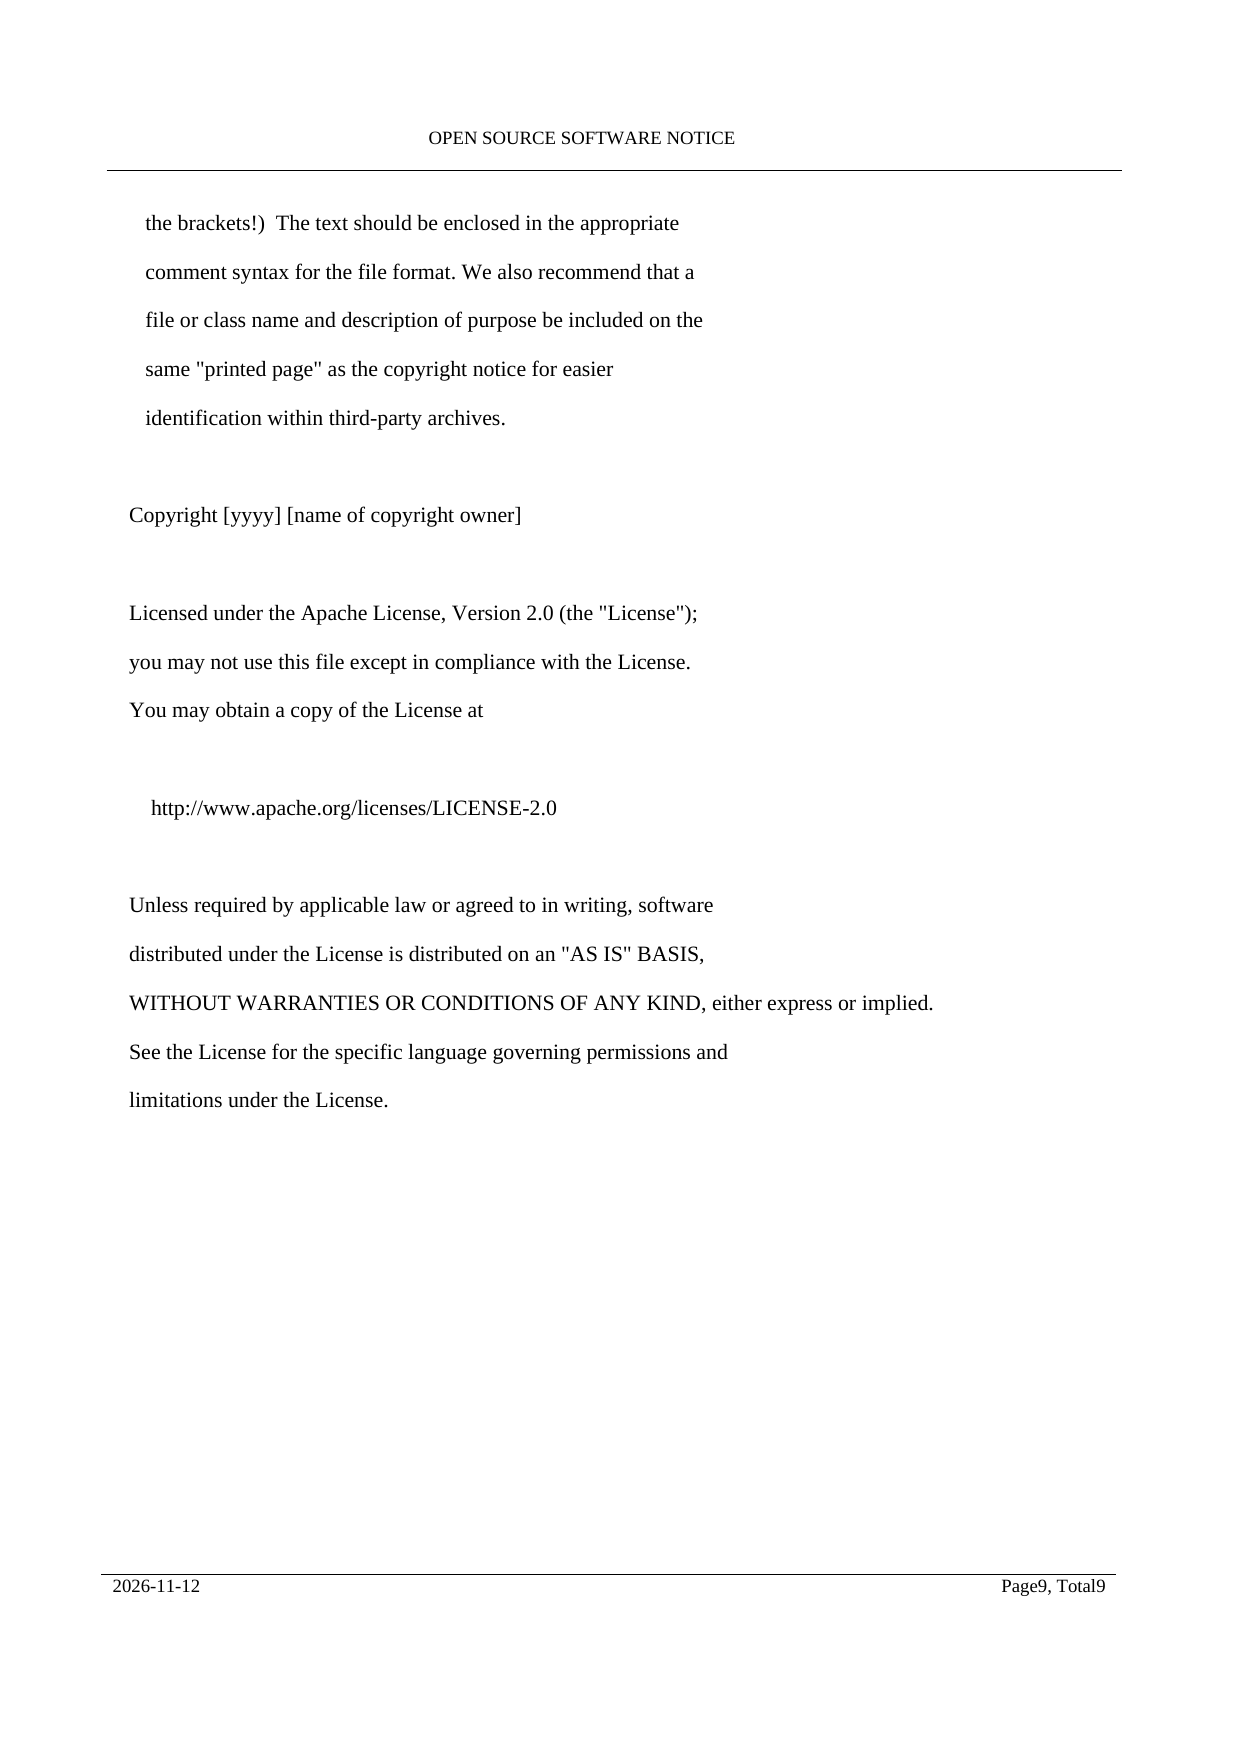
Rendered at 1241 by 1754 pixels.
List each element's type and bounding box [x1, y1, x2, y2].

text [112, 206, 1128, 1116]
